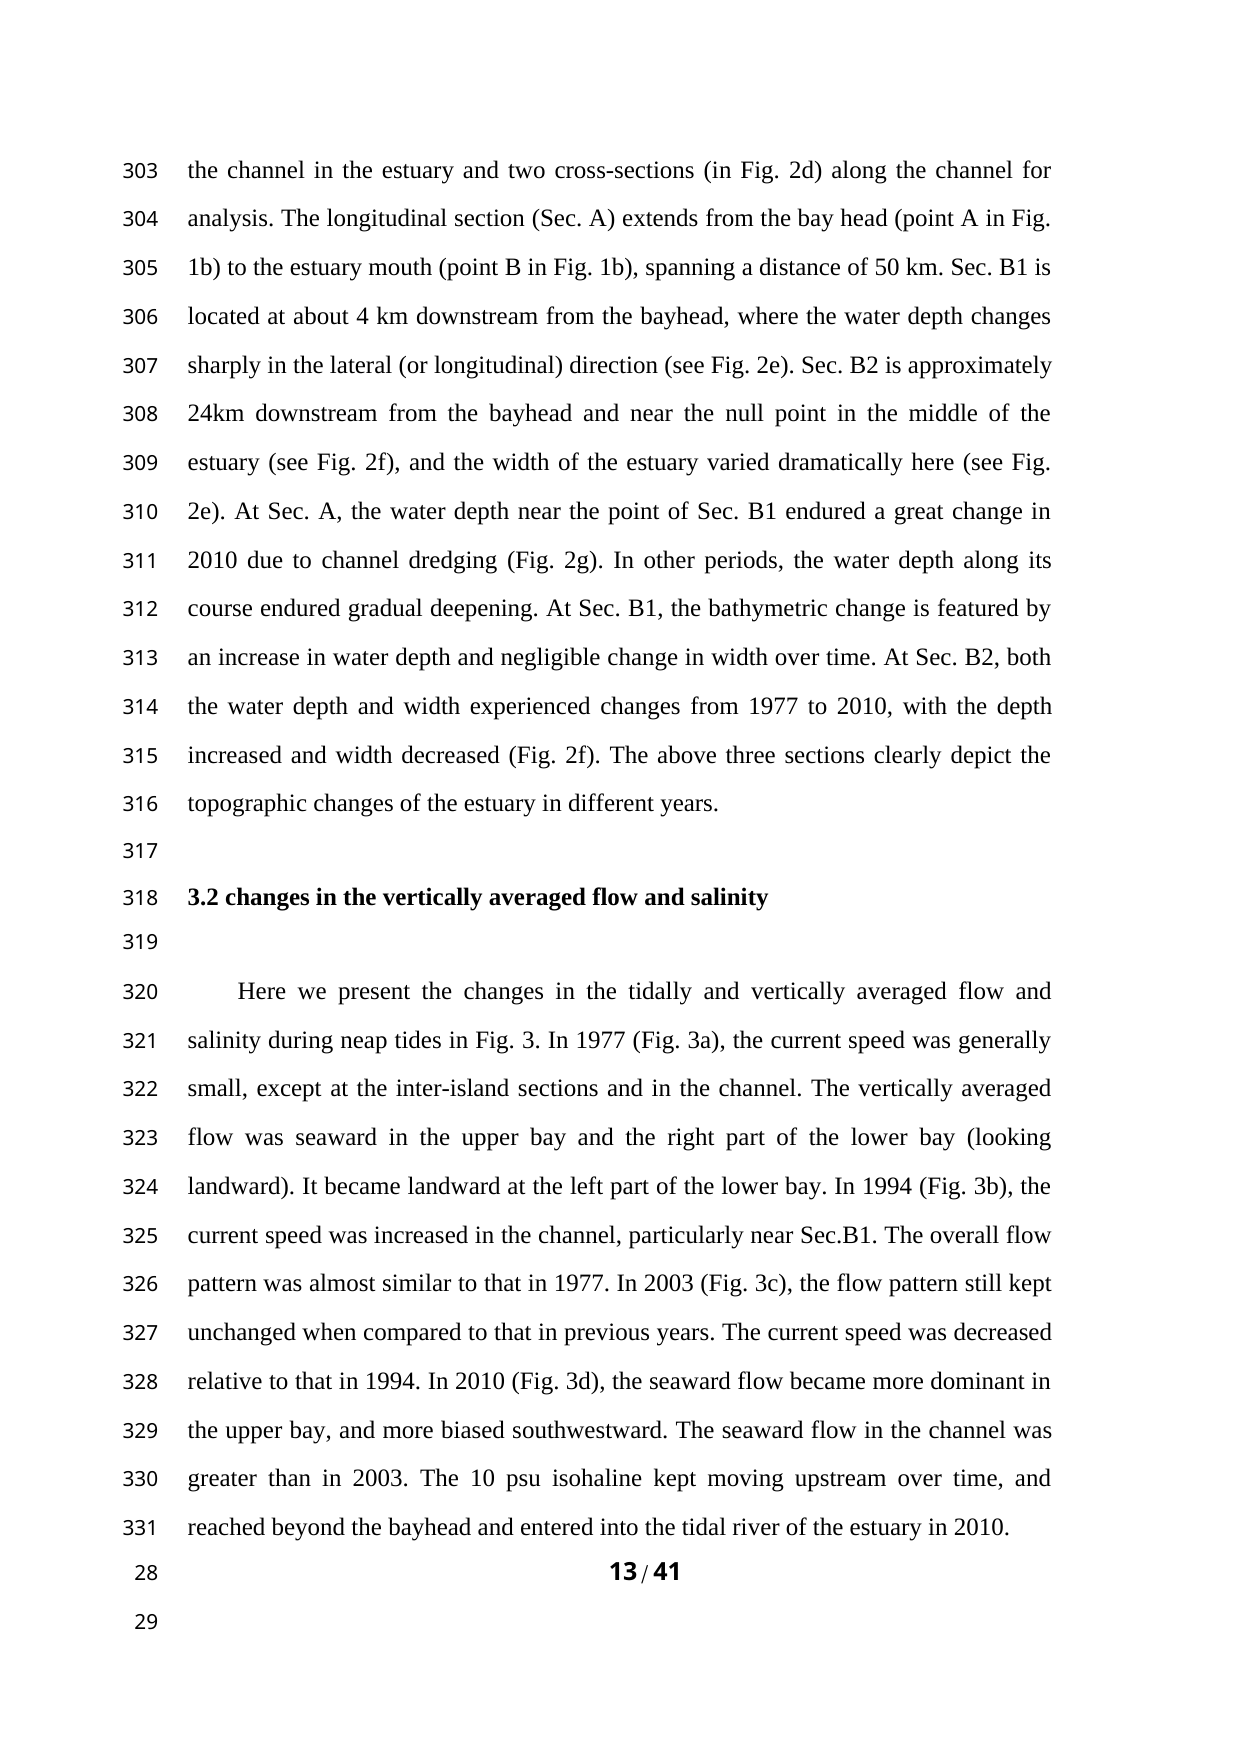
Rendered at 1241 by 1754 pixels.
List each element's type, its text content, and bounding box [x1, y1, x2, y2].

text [187, 153, 1053, 819]
text 3.2 changes in the vertically averaged flow and salinity [187, 880, 1053, 913]
text Here we present the changes in the tidally and vertically averaged flow and salinity during neap tides in Fig. 3. In 1977 (Fig. 3a), the current speed was generally small, except at the inter-island sections and in the channel. The vertically averaged flow was seaward in the upper bay and the right part of the lower bay (looking landward). It became landward at the left part of the lower bay. In 1994 (Fig. 3b), the current speed was increased in the channel, particularly near Sec.B1. The overall flow pattern was almost similar to that in 1977. In 2003 (Fig. 3c), the flow pattern still kept unchanged when compared to that in previous years. The current speed was decreased relative to that in 1994. In 2010 (Fig. 3d), the seaward flow became more dominant in the upper bay, and more biased southwestward. The seaward flow in the channel was greater than in 2003. The 10 psu isohaline kept moving upstream over time, and reached beyond the bayhead and entered into the tidal river of the estuary in 2010. [187, 974, 1053, 1543]
